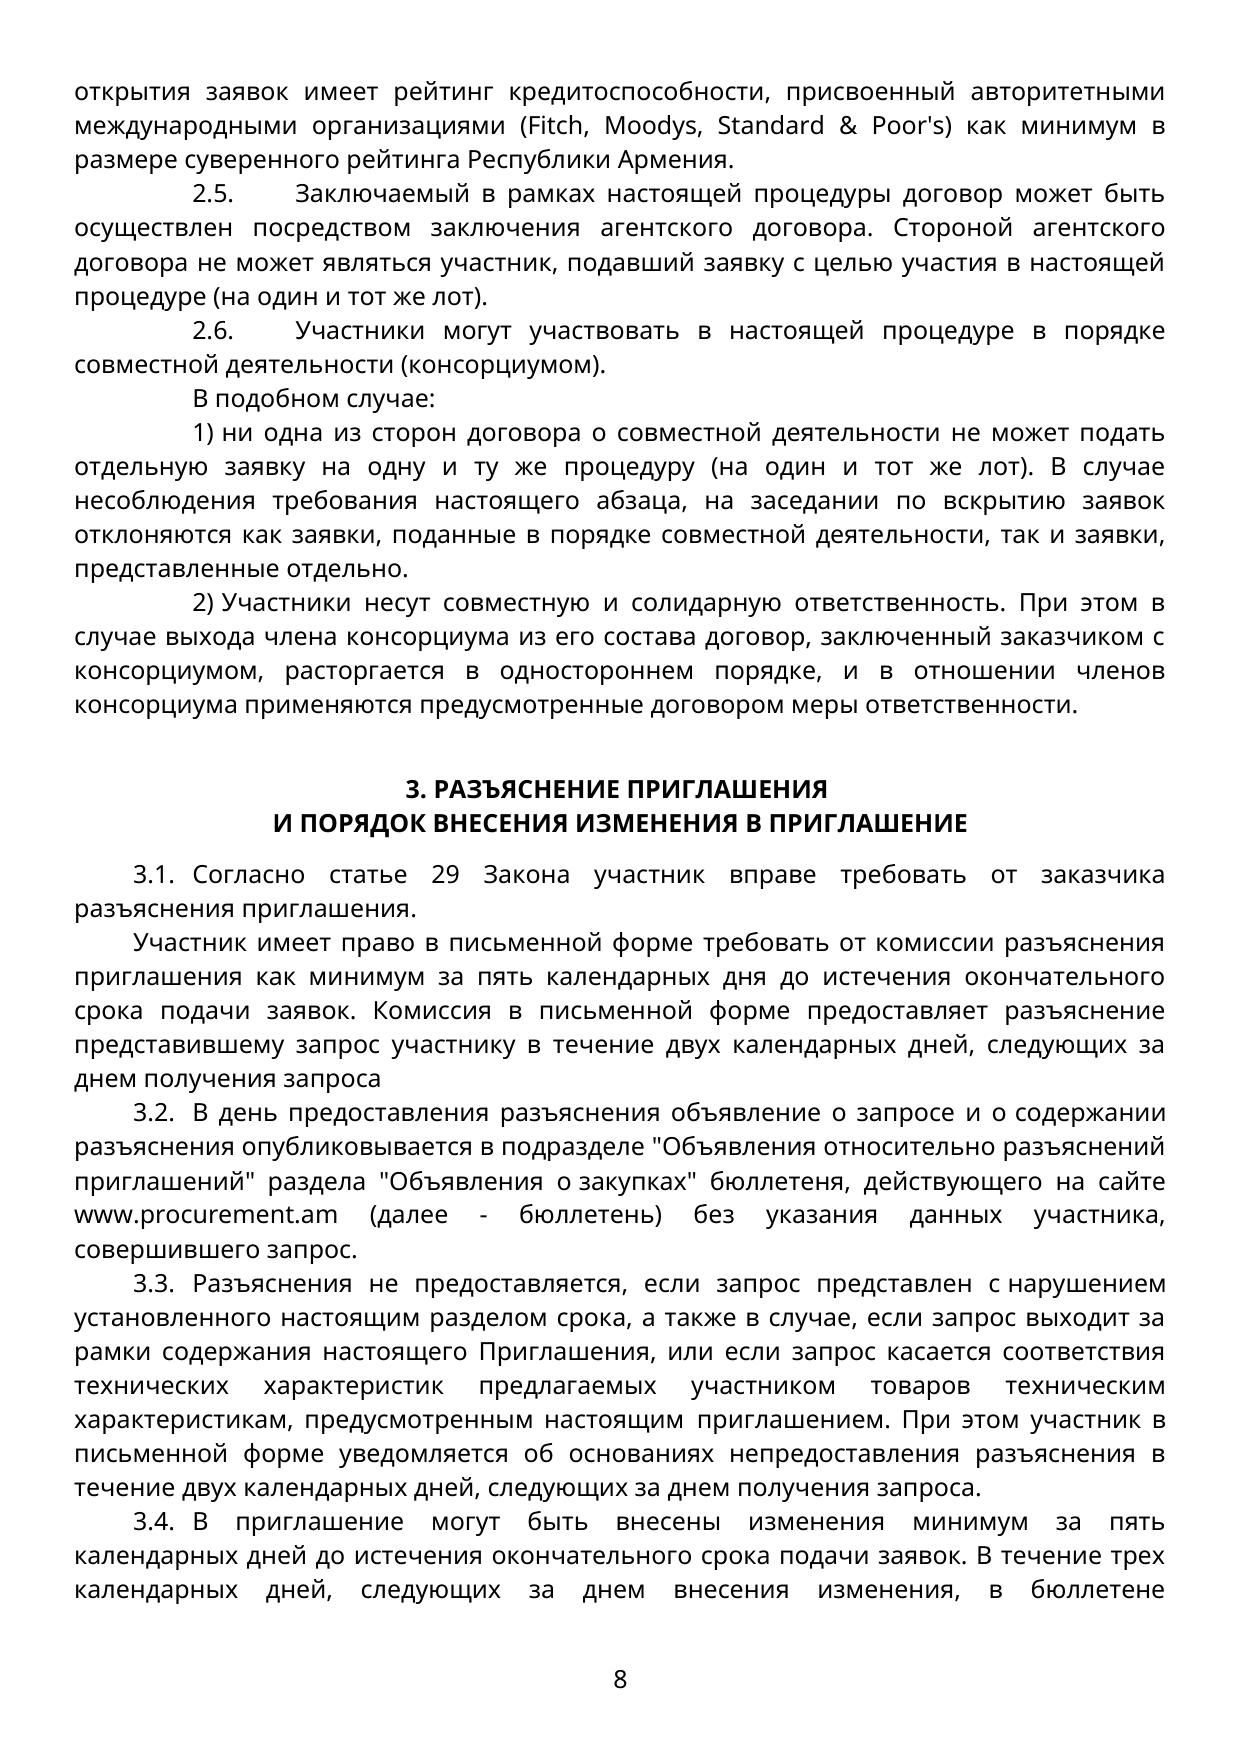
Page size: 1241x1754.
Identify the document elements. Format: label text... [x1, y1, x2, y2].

text 3.2. В день предоставления разъяснения объявление о запросе и о содержании разъяснения опубликовывается в подразделе "Объявления относительно разъяснений приглашений" раздела "Объявления о закупках" бюллетеня, действующего на сайте www.procurement.am (далее - бюллетень) без указания данных участника, совершившего запрос. [74, 1095, 1167, 1265]
text Участник имеет право в письменной форме требовать от комиссии разъяснения приглашения как минимум за пять календарных дня до истечения окончательного срока подачи заявок. Комиссия в письменной форме предоставляет разъяснение представившему запрос участнику в течение двух календарных дней, следующих за днем получения запроса [74, 925, 1167, 1095]
text 3.1. Согласно статье 29 Закона участник вправе требовать от заказчика разъяснения приглашения. [74, 857, 1167, 925]
text 2.6. Участники могут участвовать в настоящей процедуре в порядке совместной деятельности (консорциумом). [74, 312, 1167, 380]
text 2.5. Заключаемый в рамках настоящей процедуры договор может быть осуществлен посредством заключения агентского договора. Стороной агентского договора не может являться участник, подавший заявку с целью участия в настоящей процедуре (на один и тот же лот). [74, 176, 1167, 312]
text 2) Участники несут совместную и солидарную ответственность. При этом в случае выхода члена консорциума из его состава договор, заключенный заказчиком с консорциумом, расторгается в одностороннем порядке, и в отношении членов консорциума применяются предусмотренные договором меры ответственности. [74, 585, 1167, 721]
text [74, 74, 1167, 176]
text В подобном случае: [74, 380, 1167, 414]
text 3. РАЗЪЯСНЕНИЕ ПРИГЛАШЕНИЯ И ПОРЯДОК ВНЕСЕНИЯ ИЗМЕНЕНИЯ В ПРИГЛАШЕНИЕ [74, 772, 1167, 840]
text 1) ни одна из сторон договора о совместной деятельности не может подать отдельную заявку на одну и ту же процедуру (на один и тот же лот). В случае несоблюдения требования настоящего абзаца, на заседании по вскрытию заявок отклоняются как заявки, поданные в порядке совместной деятельности, так и заявки, представленные отдельно. [74, 414, 1167, 585]
text 3.3. Разъяснения не предоставляется, если запрос представлен с нарушением установленного настоящим разделом срока, а также в случае, если запрос выходит за рамки содержания настоящего Приглашения, или если запрос касается соответствия технических характеристик предлагаемых участником товаров техническим характеристикам, предусмотренным настоящим приглашением. При этом участник в письменной форме уведомляется об основаниях непредоставления разъяснения в течение двух календарных дней, следующих за днем получения запроса. [74, 1265, 1167, 1504]
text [74, 1504, 1167, 1606]
